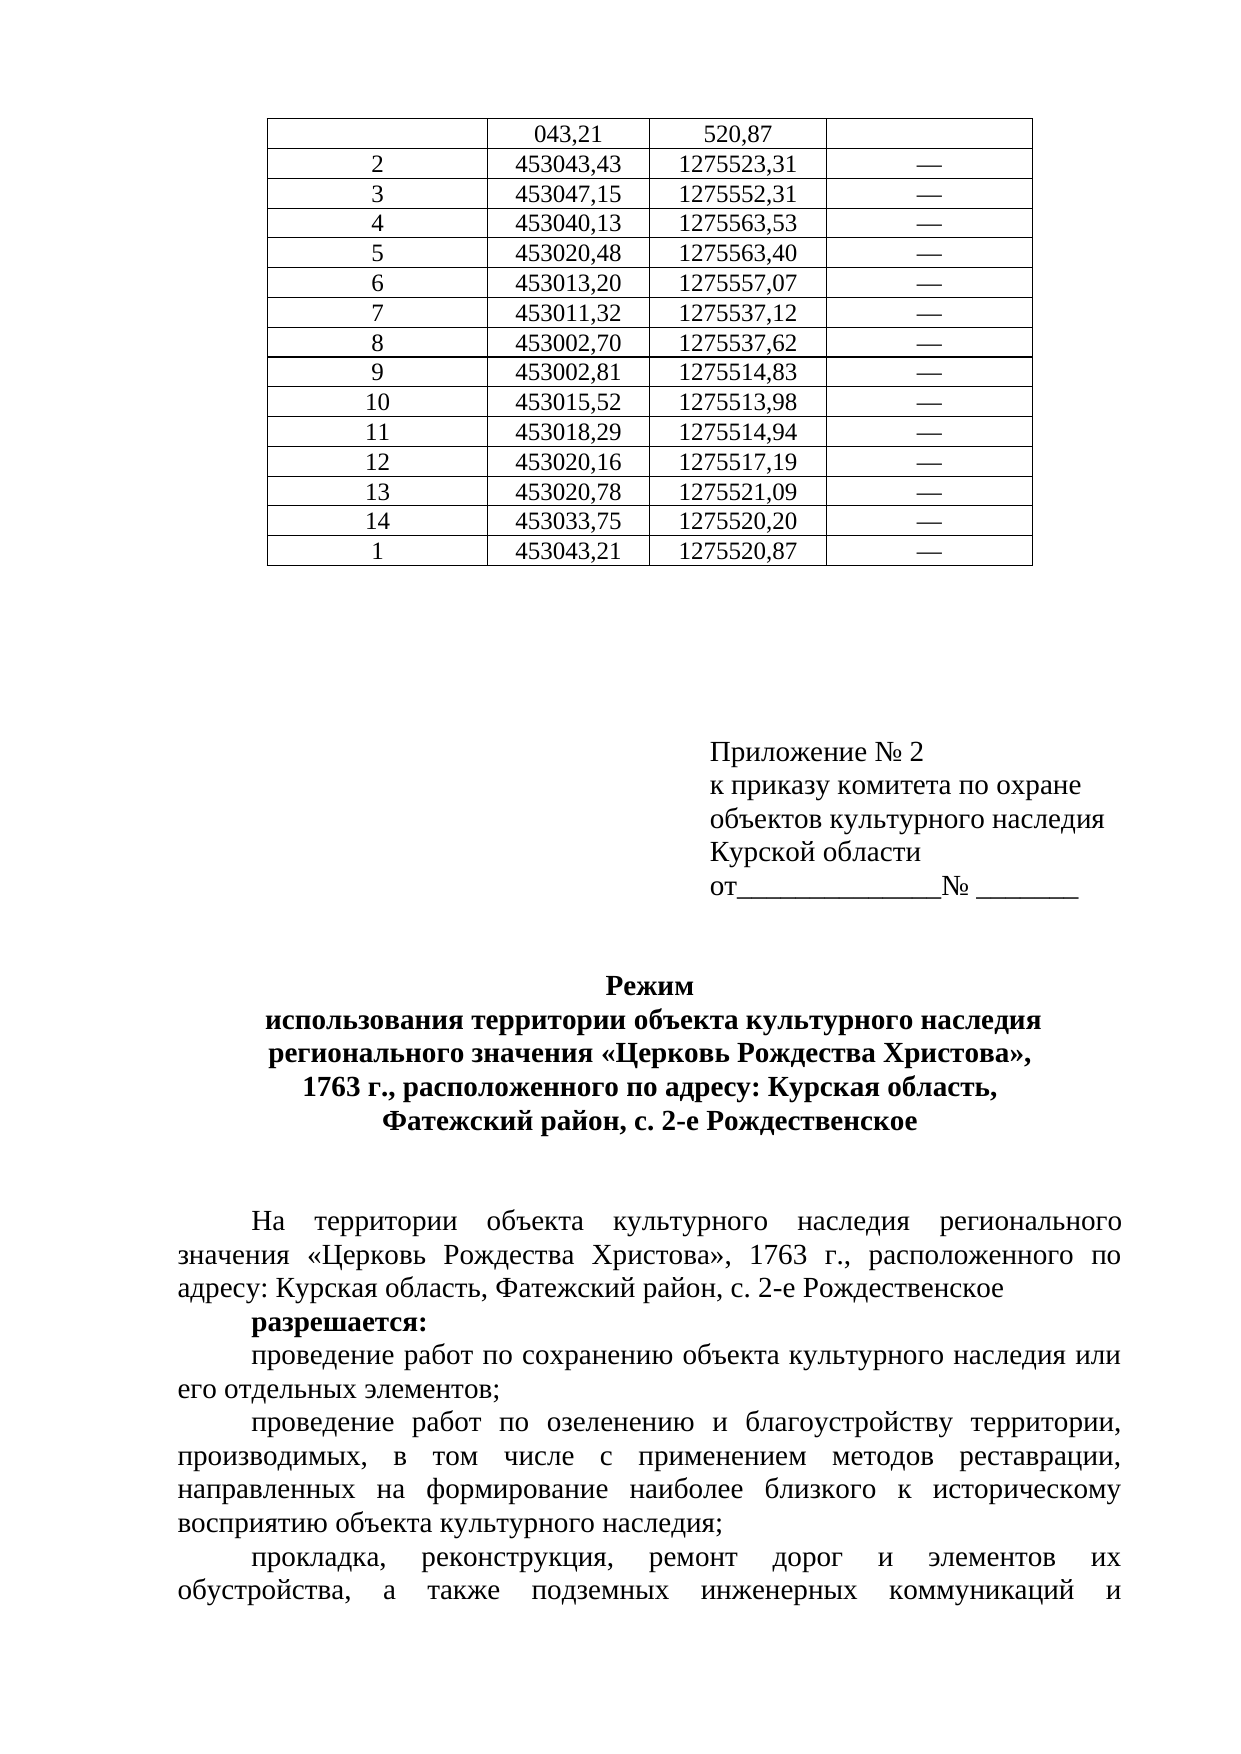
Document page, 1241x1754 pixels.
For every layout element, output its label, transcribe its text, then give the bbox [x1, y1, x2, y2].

table_cell — [827, 506, 1032, 535]
table_cell 1275521,09 [650, 477, 826, 505]
table_cell 3 [268, 179, 487, 207]
table_cell 2 [268, 149, 487, 178]
text к приказу комитета по охране [177, 767, 1122, 801]
table_cell — [827, 447, 1032, 476]
table_cell — [827, 358, 1032, 386]
text проведение работ по сохранению объекта культурного наследия или его отдельных элементов; [177, 1337, 1122, 1404]
text Приложение № 2 [177, 734, 1122, 767]
table_cell 1275557,07 [650, 268, 826, 297]
table_cell 8 [268, 328, 487, 356]
table_cell 453018,29 [488, 417, 649, 446]
table_cell — [827, 119, 1032, 148]
table_cell 1275520,87 [650, 119, 826, 148]
table_cell 12 [268, 447, 487, 476]
table_cell 14 [268, 506, 487, 535]
table_cell 4 [268, 209, 487, 237]
table_cell 453002,70 [488, 328, 649, 356]
table_cell — [827, 477, 1032, 505]
table_cell 453020,16 [488, 447, 649, 476]
table_cell 1275520,20 [650, 506, 826, 535]
text объектов культурного наследия [177, 801, 1122, 834]
table_cell — [827, 179, 1032, 207]
table_cell 1 [268, 119, 487, 148]
table_cell 10 [268, 387, 487, 416]
text от______________№ _______ [177, 868, 1122, 901]
table_cell 1275513,98 [650, 387, 826, 416]
table_cell 1275514,94 [650, 417, 826, 446]
table_cell 453011,32 [488, 298, 649, 327]
table_cell 453043,21 [488, 536, 649, 565]
table_cell — [827, 328, 1032, 356]
table_cell — [827, 417, 1032, 446]
table_cell 1275517,19 [650, 447, 826, 476]
table_cell — [827, 536, 1032, 565]
table_cell — [827, 238, 1032, 267]
table_cell 11 [268, 417, 487, 446]
table_cell — [827, 387, 1032, 416]
table_cell 1275520,87 [650, 536, 826, 565]
table_cell 453033,75 [488, 506, 649, 535]
text На территории объекта культурного наследия регионального значения «Церковь Рождества Христова», 1763 г., расположенного по адресу: Курская область, Фатежский район, с. 2-е Рождественское [177, 1203, 1122, 1304]
text проведение работ по озеленению и благоустройству территории, производимых, в том числе с применением методов реставрации, направленных на формирование наиболее близкого к историческому восприятию объекта культурного наследия; [177, 1404, 1122, 1539]
table_cell 1275514,83 [650, 358, 826, 386]
table_cell 453047,15 [488, 179, 649, 207]
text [177, 1539, 1122, 1606]
table_cell 1 [268, 536, 487, 565]
table_cell 13 [268, 477, 487, 505]
table_cell — [827, 268, 1032, 297]
table_cell — [827, 209, 1032, 237]
table_cell 453040,13 [488, 209, 649, 237]
table_cell 453043,43 [488, 149, 649, 178]
table_cell — [827, 149, 1032, 178]
table_cell 9 [268, 358, 487, 386]
table_cell 1275563,40 [650, 238, 826, 267]
table_cell 1275563,53 [650, 209, 826, 237]
table_cell 6 [268, 268, 487, 297]
table_cell 453013,20 [488, 268, 649, 297]
text Режим [177, 968, 1122, 1002]
table_cell 7 [268, 298, 487, 327]
text Фатежский район, с. 2-е Рождественское [177, 1103, 1122, 1136]
table_cell 453043,21 [488, 119, 649, 148]
table_cell 453020,78 [488, 477, 649, 505]
table_cell 1275537,12 [650, 298, 826, 327]
text 1763 г., расположенного по адресу: Курская область, [177, 1069, 1122, 1103]
table_cell 453002,81 [488, 358, 649, 386]
table_cell 453020,48 [488, 238, 649, 267]
table_cell 453015,52 [488, 387, 649, 416]
table_cell 1275523,31 [650, 149, 826, 178]
text использования территории объекта культурного наследия регионального значения «Церковь Рождества Христова», [177, 1002, 1122, 1069]
text Курской области [177, 834, 1122, 868]
table_cell 1275552,31 [650, 179, 826, 207]
table_cell 5 [268, 238, 487, 267]
table_cell — [827, 298, 1032, 327]
table_cell 1275537,62 [650, 328, 826, 356]
text разрешается: [177, 1304, 1122, 1337]
